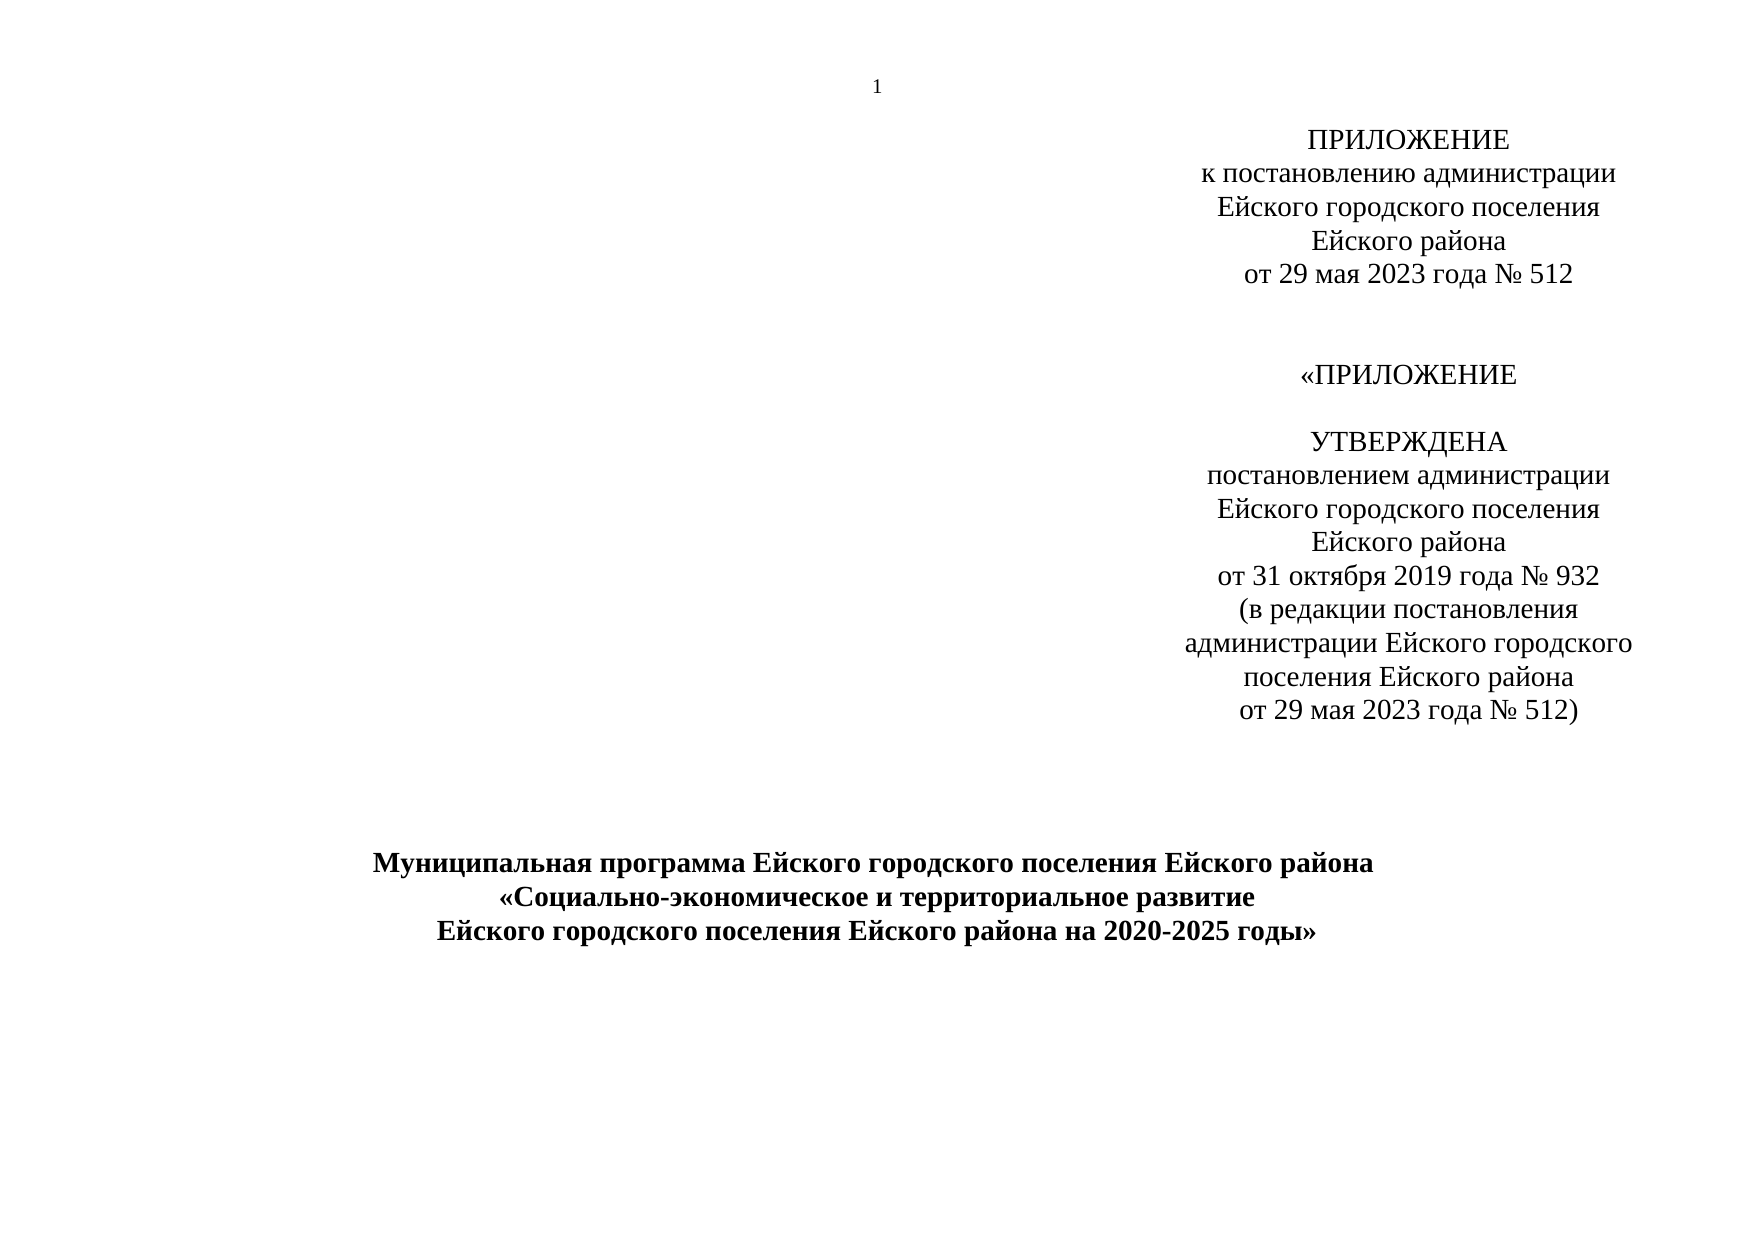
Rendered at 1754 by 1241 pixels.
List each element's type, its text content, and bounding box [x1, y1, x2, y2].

text УТВЕРЖДЕНА [1181, 424, 1636, 457]
text ПРИЛОЖЕНИЕ [1181, 122, 1636, 156]
text постановлением администрации [1181, 457, 1636, 491]
text к постановлению администрации [1181, 156, 1636, 189]
text Ейского района [1181, 223, 1636, 256]
text от 29 мая 2023 года № 512 [1181, 256, 1636, 290]
text Ейского городского поселения [1181, 189, 1636, 223]
text (в редакции постановления [1181, 592, 1636, 625]
text Муниципальная программа Ейского городского поселения Ейского района «Социально-экономическое и территориальное развитие [118, 846, 1636, 913]
text от 31 октября 2019 года № 932 [1181, 558, 1636, 592]
text администрации Ейского городского поселения Ейского района [1181, 625, 1636, 692]
text Ейского городского поселения [1181, 491, 1636, 524]
text Ейского района [1181, 524, 1636, 558]
text от 29 мая 2023 года № 512) [1181, 692, 1636, 726]
text «ПРИЛОЖЕНИЕ [1181, 357, 1636, 390]
text Ейского городского поселения Ейского района на 2020-2025 годы» [118, 913, 1636, 946]
